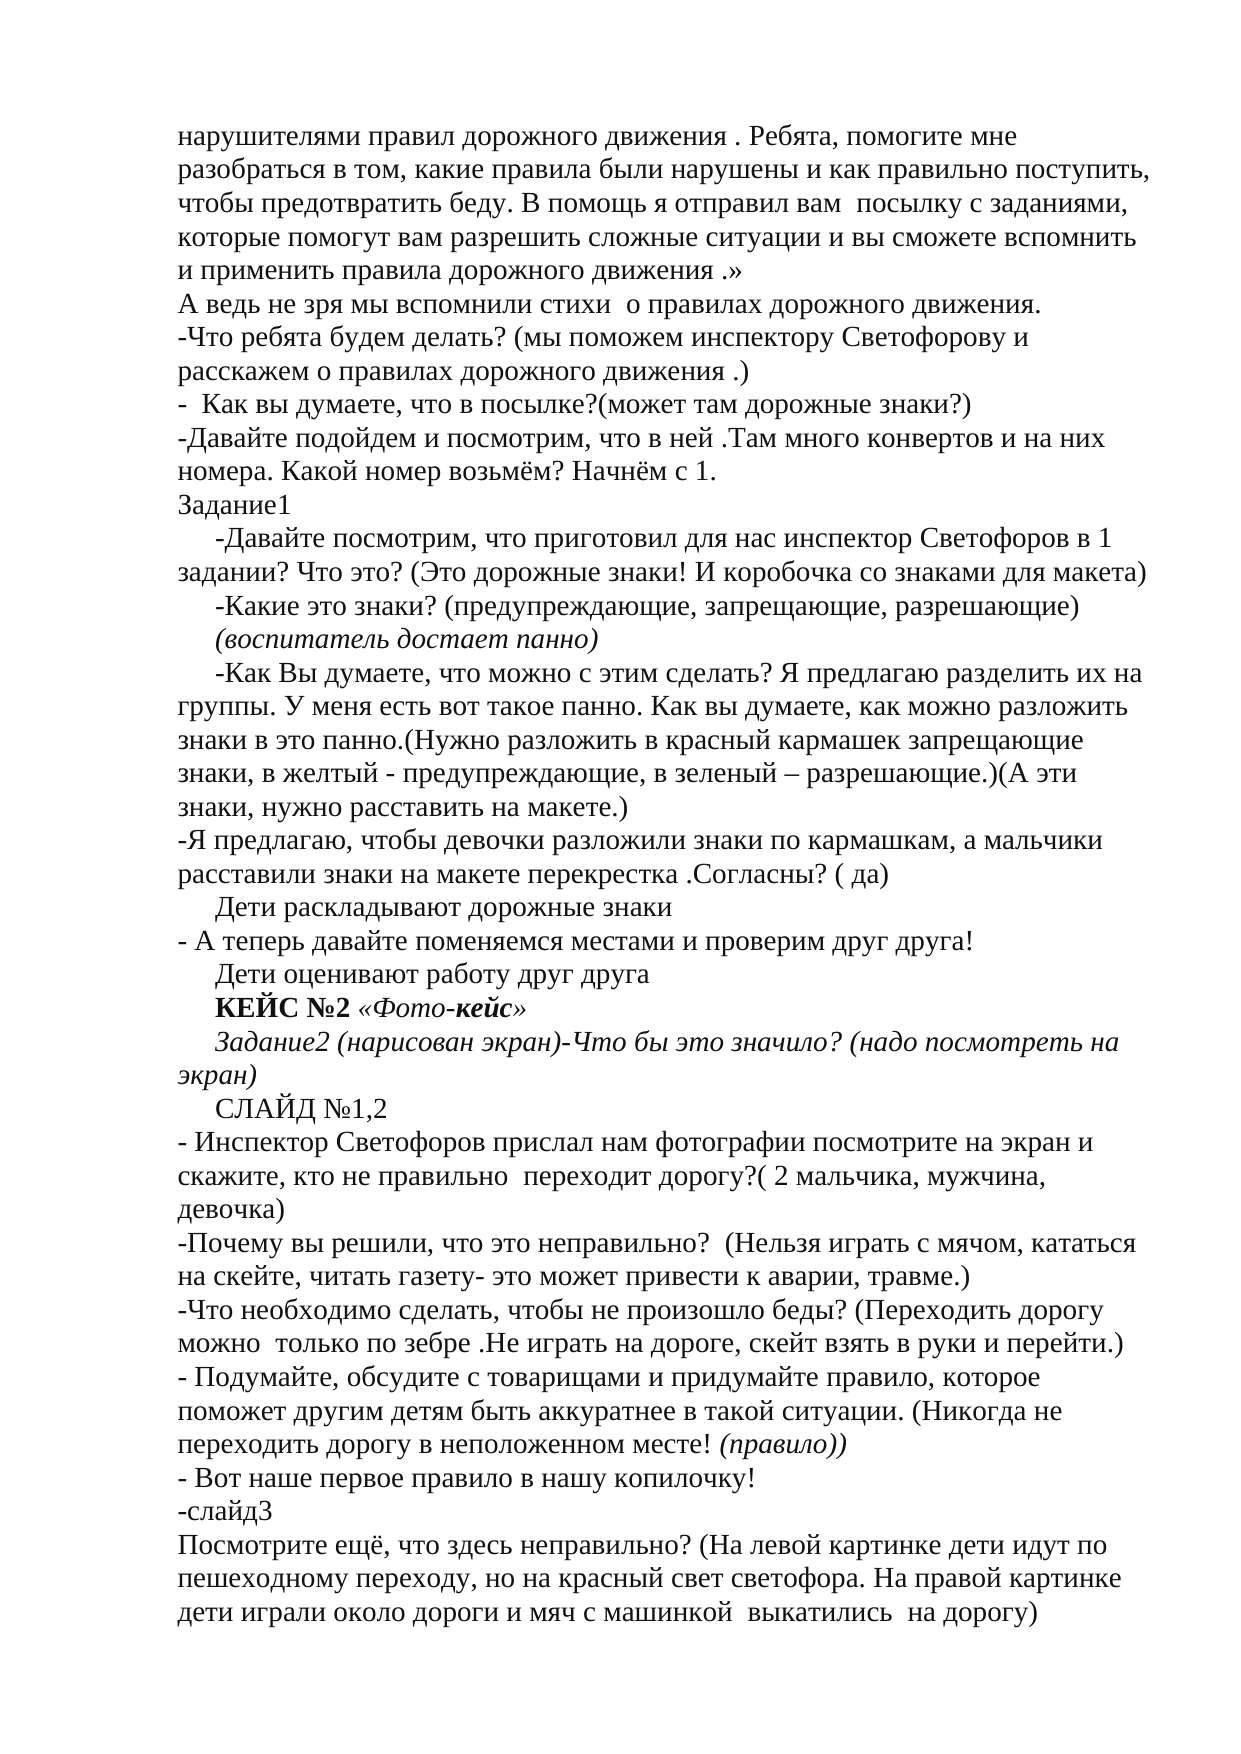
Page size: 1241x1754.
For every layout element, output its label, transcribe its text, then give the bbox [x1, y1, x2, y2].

text -Какие это знаки? (предупреждающие, запрещающие, разрешающие) [177, 588, 1152, 621]
text А ведь не зря мы вспомнили стихи о правилах дорожного движения. [177, 286, 1152, 319]
text - Как вы думаете, что в посылке?(может там дорожные знаки?) [177, 386, 1152, 420]
text - Инспектор Светофоров прислал нам фотографии посмотрите на экран и скажите, кто не правильно переходит дорогу?( 2 мальчика, мужчина, девочка) [177, 1124, 1152, 1225]
text - Вот наше первое правило в нашу копилочку! [177, 1460, 1152, 1493]
text -слайд3 [177, 1493, 1152, 1527]
text - А теперь давайте поменяемся местами и проверим друг друга! [177, 923, 1152, 957]
text Задание2 (нарисован экран)-Что бы это значило? (надо посмотреть на экран) [177, 1024, 1152, 1091]
text (воспитатель достает панно) [177, 621, 1152, 655]
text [177, 118, 1152, 286]
text -Давайте посмотрим, что приготовил для нас инспектор Светофоров в 1 задании? Что это? (Это дорожные знаки! И коробочка со знаками для макета) [177, 521, 1152, 588]
text -Почему вы решили, что это неправильно? (Нельзя играть с мячом, кататься на скейте, читать газету- это может привести к аварии, травме.) [177, 1225, 1152, 1292]
text СЛАЙД №1,2 [177, 1091, 1152, 1124]
text -Что ребята будем делать? (мы поможем инспектору Светофорову и расскажем о правилах дорожного движения .) [177, 319, 1152, 386]
text -Давайте подойдем и посмотрим, что в ней .Там много конвертов и на них номера. Какой номер возьмём? Начнём с 1. [177, 420, 1152, 487]
text Дети оценивают работу друг друга [177, 957, 1152, 990]
text Дети раскладывают дорожные знаки [177, 889, 1152, 923]
text -Я предлагаю, чтобы девочки разложили знаки по кармашкам, а мальчики расставили знаки на макете перекрестка .Согласны? ( да) [177, 822, 1152, 889]
text Задание1 [177, 487, 1152, 521]
text -Что необходимо сделать, чтобы не произошло беды? (Переходить дорогу можно только по зебре .Не играть на дороге, скейт взять в руки и перейти.) [177, 1292, 1152, 1359]
text -Как Вы думаете, что можно с этим сделать? Я предлагаю разделить их на группы. У меня есть вот такое панно. Как вы думаете, как можно разложить знаки в это панно.(Нужно разложить в красный кармашек запрещающие знаки, в желтый - предупреждающие, в зеленый – разрешающие.)(А эти знаки, нужно расставить на макете.) [177, 655, 1152, 822]
text - Подумайте, обсудите с товарищами и придумайте правило, которое поможет другим детям быть аккуратнее в такой ситуации. (Никогда не переходить дорогу в неположенном месте! (правило)) [177, 1359, 1152, 1460]
text Посмотрите ещё, что здесь неправильно? (На левой картинке дети идут по пешеходному переходу, но на красный свет светофора. На правой картинке дети играли около дороги и мяч с машинкой выкатились на дорогу) [177, 1527, 1152, 1627]
text КЕЙС №2 «Фото-кейс» [177, 990, 1152, 1024]
